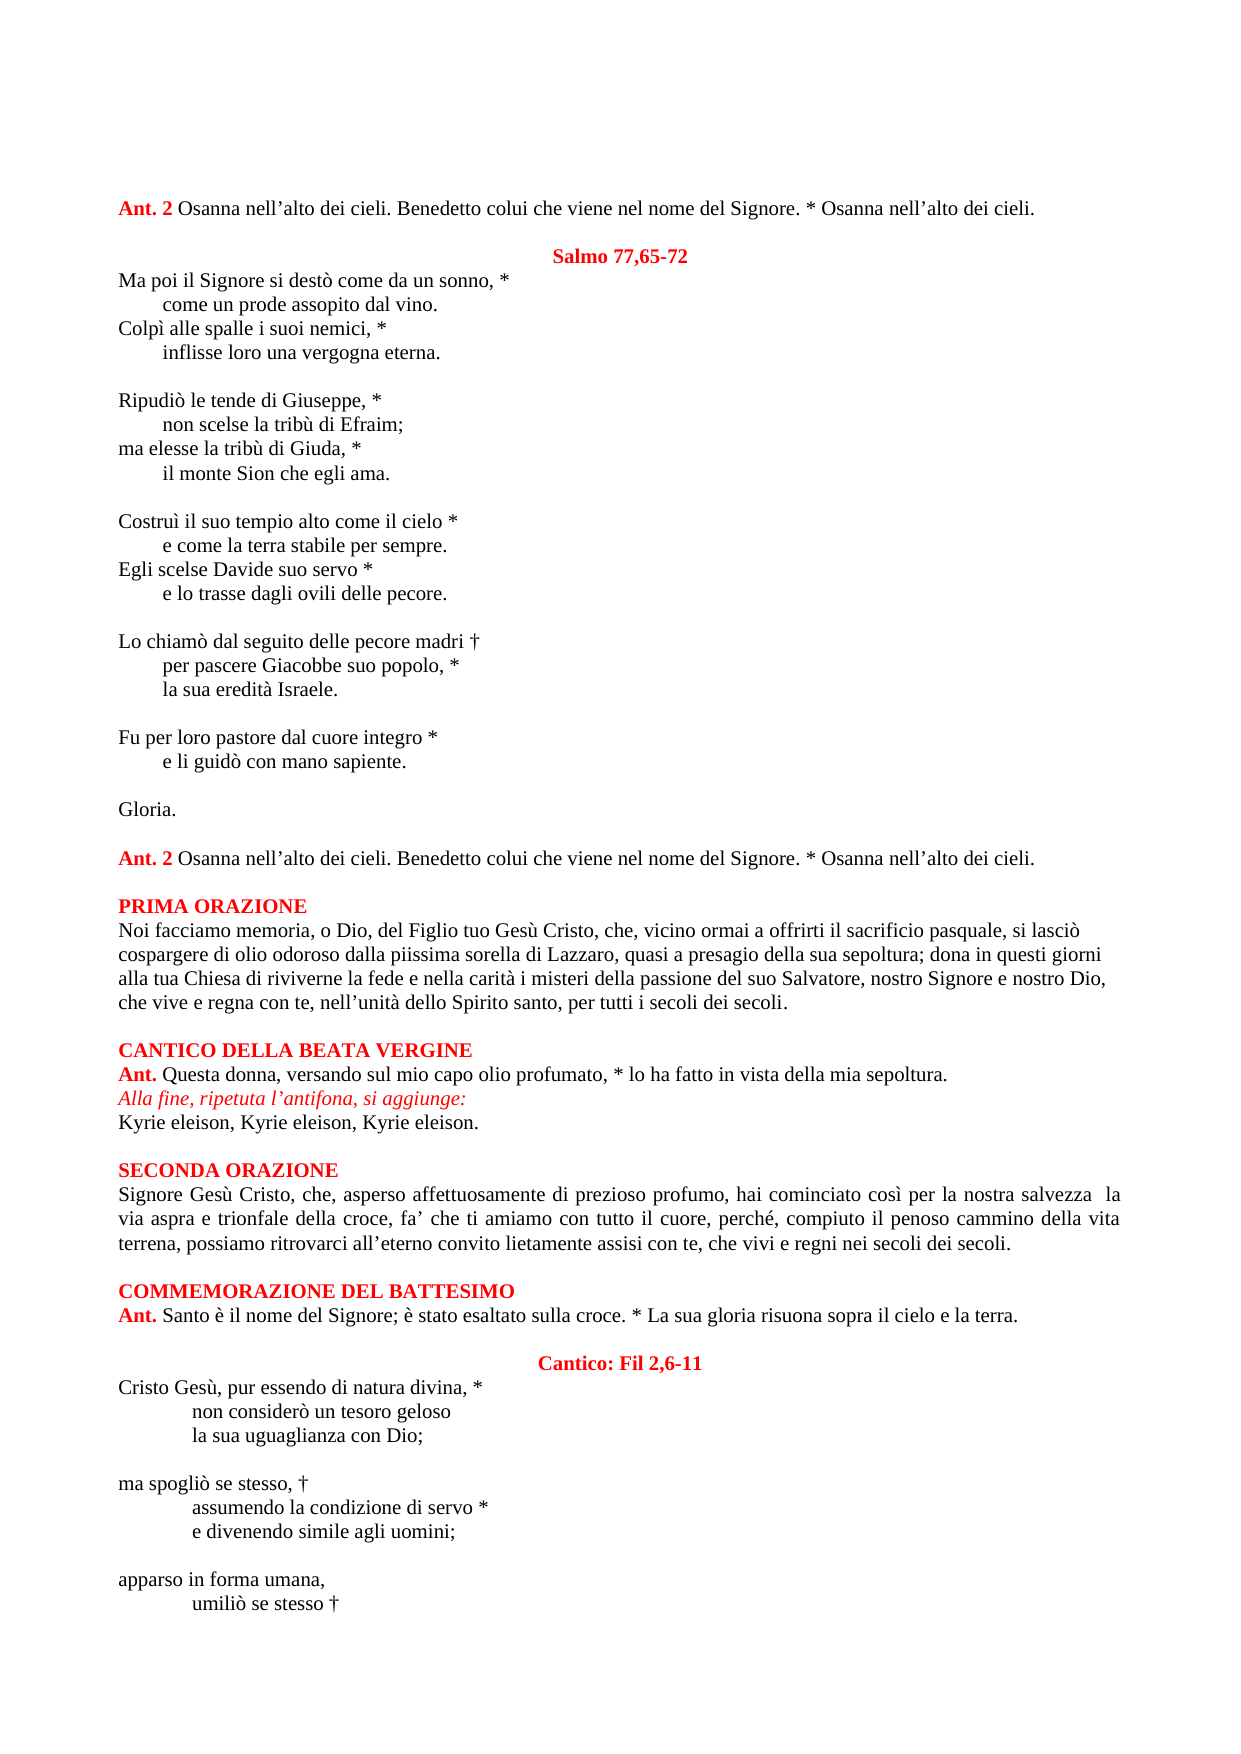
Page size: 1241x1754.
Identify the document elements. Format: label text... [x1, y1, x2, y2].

text Signore Gesù Cristo, che, asperso affettuosamente di prezioso profumo, hai cominciato così per la nostra salvezza la via aspra e trionfale della croce, fa’ che ti amiamo con tutto il cuore, perché, compiuto il penoso cammino della vita terrena, possiamo ritrovarci all’eterno convito lietamente assisi con te, che vivi e regni nei secoli dei secoli. [118, 1182, 1122, 1254]
text assumendo la condizione di servo * [118, 1495, 1122, 1519]
text la sua eredità Israele. [118, 677, 1122, 701]
text non scelse la tribù di Efraim; [118, 412, 1122, 436]
text Egli scelse Davide suo servo * [118, 557, 1122, 581]
text e come la terra stabile per sempre. [118, 533, 1122, 557]
text Ant. 2 Osanna nell’alto dei cieli. Benedetto colui che viene nel nome del Signore. * Osanna nell’alto dei cieli. [118, 845, 1122, 869]
text Ant. Santo è il nome del Signore; è stato esaltato sulla croce. * La sua gloria risuona sopra il cielo e la terra. [118, 1303, 1122, 1327]
text Kyrie eleison, Kyrie eleison, Kyrie eleison. [118, 1110, 1122, 1134]
text Salmo 77,65-72 [118, 244, 1122, 268]
text apparso in forma umana, [118, 1567, 1122, 1591]
text e divenendo simile agli uomini; [118, 1519, 1122, 1543]
text Ant. Questa donna, versando sul mio capo olio profumato, * lo ha fatto in vista della mia sepoltura. [118, 1062, 1122, 1086]
text CANTICO DELLA BEATA VERGINE [118, 1038, 1122, 1062]
text Ant. 2 Osanna nell’alto dei cieli. Benedetto colui che viene nel nome del Signore. * Osanna nell’alto dei cieli. [118, 196, 1122, 220]
text Lo chiamò dal seguito delle pecore madri † [118, 629, 1122, 653]
text COMMEMORAZIONE DEL BATTESIMO [118, 1278, 1122, 1303]
text per pascere Giacobbe suo popolo, * [118, 653, 1122, 677]
text Alla fine, ripetuta l’antifona, si aggiunge: [118, 1086, 1122, 1110]
text Cristo Gesù, pur essendo di natura divina, * [118, 1375, 1122, 1399]
text la sua uguaglianza con Dio; [118, 1423, 1122, 1447]
text PRIMA ORAZIONE [118, 893, 1122, 918]
text Noi facciamo memoria, o Dio, del Figlio tuo Gesù Cristo, che, vicino ormai a offrirti il sacrificio pasquale, si lasciò cospargere di olio odoroso dalla piissima sorella di Lazzaro, quasi a presagio della sua sepoltura; dona in questi giorni alla tua Chiesa di riviverne la fede e nella carità i misteri della passione del suo Salvatore, nostro Signore e nostro Dio, che vive e regna con te, nell’unità dello Spirito santo, per tutti i secoli dei secoli. [118, 918, 1122, 1014]
text umiliò se stesso † [118, 1591, 1122, 1615]
text il monte Sion che egli ama. [118, 460, 1122, 484]
text Cantico: Fil 2,6-11 [118, 1351, 1122, 1375]
text Ma poi il Signore si destò come da un sonno, * [118, 268, 1122, 292]
text Costruì il suo tempio alto come il cielo * [118, 508, 1122, 533]
text come un prode assopito dal vino. [118, 292, 1122, 316]
text Fu per loro pastore dal cuore integro * [118, 725, 1122, 749]
text ma spogliò se stesso, † [118, 1471, 1122, 1495]
text non considerò un tesoro geloso [118, 1399, 1122, 1423]
text ma elesse la tribù di Giuda, * [118, 436, 1122, 460]
text Gloria. [118, 797, 1122, 821]
text inflisse loro una vergogna eterna. [118, 340, 1122, 364]
text e li guidò con mano sapiente. [118, 749, 1122, 773]
text e lo trasse dagli ovili delle pecore. [118, 581, 1122, 605]
text Colpì alle spalle i suoi nemici, * [118, 316, 1122, 340]
text Ripudiò le tende di Giuseppe, * [118, 388, 1122, 412]
text SECONDA ORAZIONE [118, 1158, 1122, 1182]
